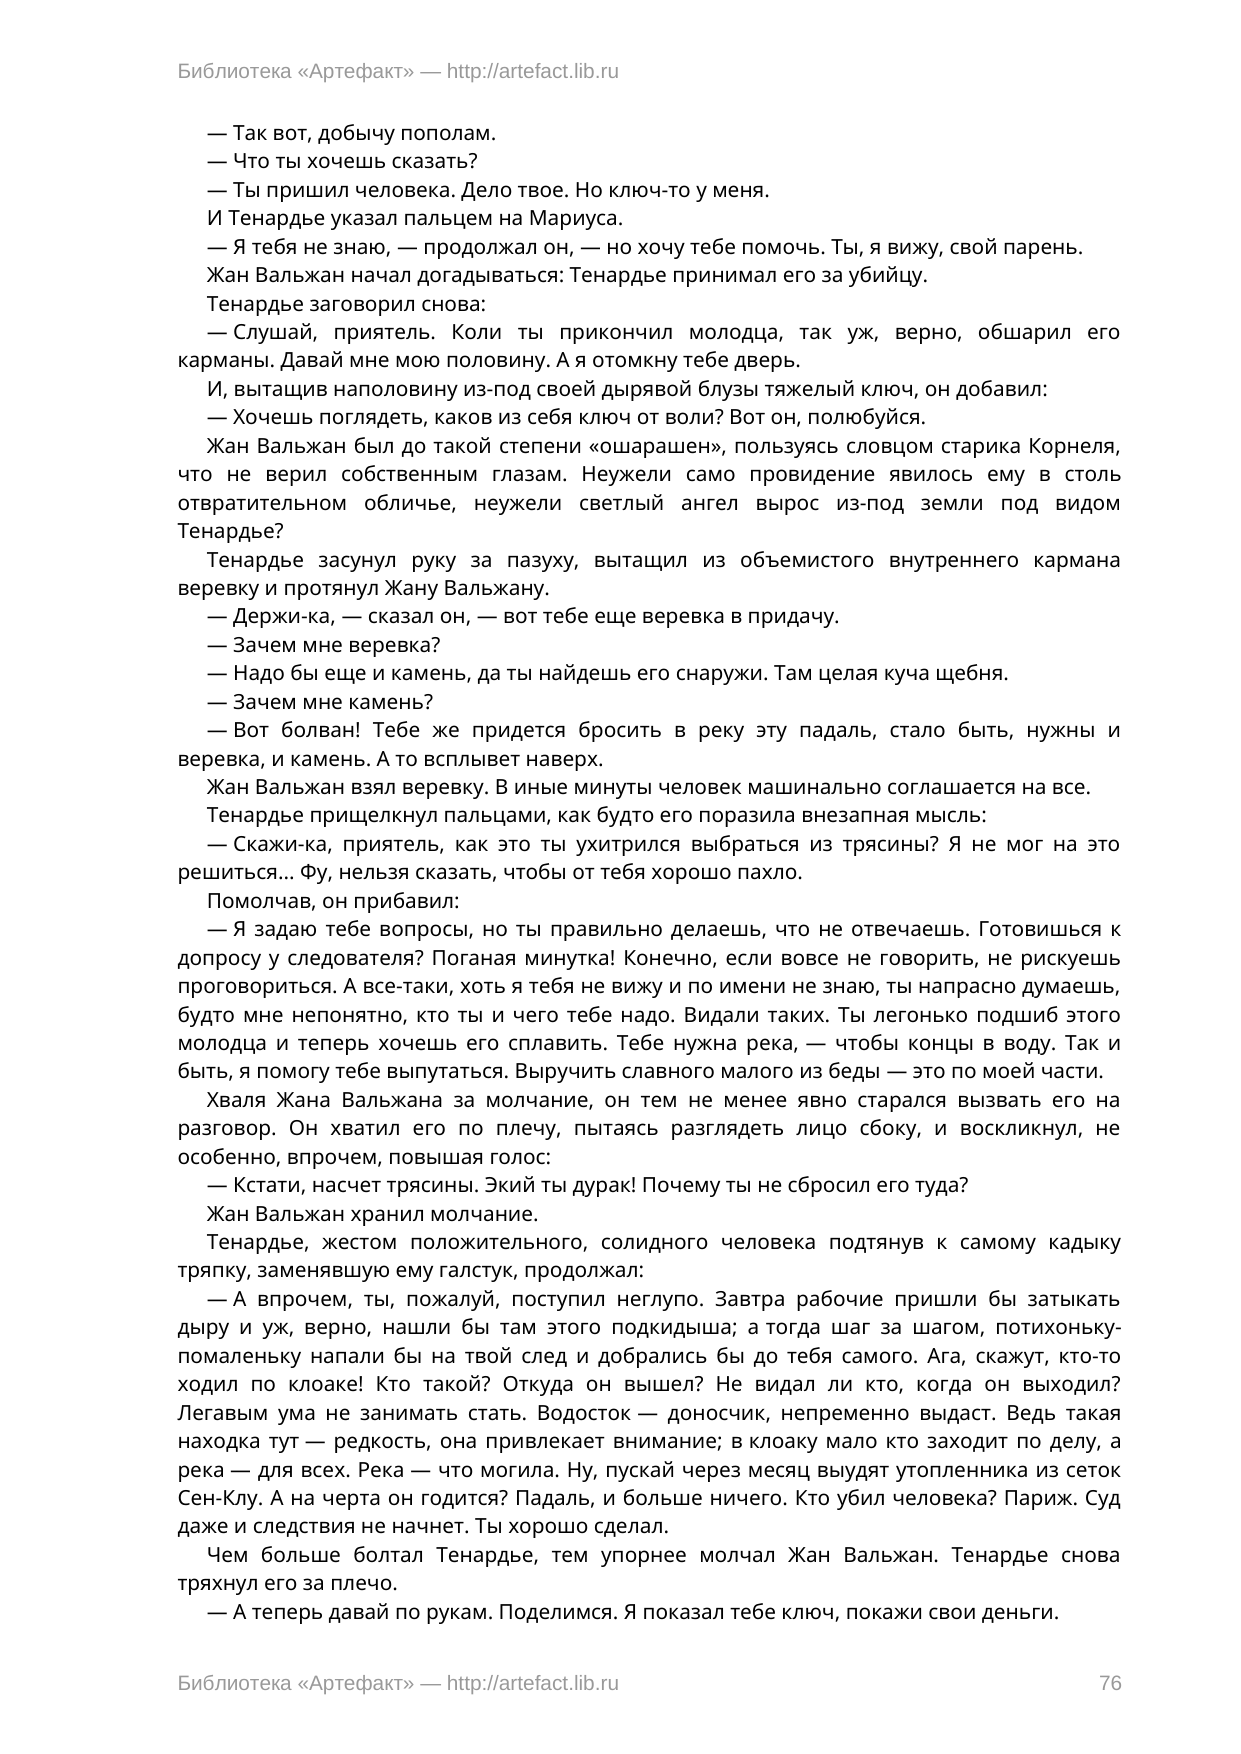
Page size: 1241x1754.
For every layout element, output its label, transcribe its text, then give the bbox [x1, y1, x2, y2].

text — Кстати, насчет трясины. Экий ты дурак! Почему ты не сбросил его туда? [177, 1170, 1122, 1199]
text — Вот болван! Тебе же придется бросить в реку эту падаль, стало быть, нужны и веревка, и камень. А то всплывет наверх. [177, 715, 1122, 772]
text — Слушай, приятель. Коли ты прикончил молодца, так уж, верно, обшарил его карманы. Давай мне мою половину. А я отомкну тебе дверь. [177, 317, 1122, 374]
text Тенардье засунул руку за пазуху, вытащил из объемистого внутреннего кармана веревку и протянул Жану Вальжану. [177, 545, 1122, 602]
text — А теперь давай по рукам. Поделимся. Я показал тебе ключ, покажи свои деньги. [177, 1597, 1122, 1625]
text Тенардье прищелкнул пальцами, как будто его поразила внезапная мысль: [177, 801, 1122, 829]
text И Тенардье указал пальцем на Мариуса. [177, 203, 1122, 232]
text — Держи-ка, — сказал он, — вот тебе еще веревка в придачу. [177, 602, 1122, 630]
text — Так вот, добычу пополам. [177, 118, 1122, 147]
text — Я тебя не знаю, — продолжал он, — но хочу тебе помочь. Ты, я вижу, свой парень. [177, 232, 1122, 260]
text — Ты пришил человека. Дело твое. Но ключ-то у меня. [177, 175, 1122, 203]
text И, вытащив наполовину из-под своей дырявой блузы тяжелый ключ, он добавил: [177, 374, 1122, 402]
text — Что ты хочешь сказать? [177, 147, 1122, 175]
text — Зачем мне веревка? [177, 630, 1122, 658]
text — Скажи-ка, приятель, как это ты ухитрился выбраться из трясины? Я не мог на это решиться... Фу, нельзя сказать, чтобы от тебя хорошо пахло. [177, 829, 1122, 886]
text Жан Вальжан начал догадываться: Тенардье принимал его за убийцу. [177, 260, 1122, 289]
text — А впрочем, ты, пожалуй, поступил неглупо. Завтра рабочие пришли бы затыкать дыру и уж, верно, нашли бы там этого подкидыша; а тогда шаг за шагом, потихоньку-помаленьку напали бы на твой след и добрались бы до тебя самого. Ага, скажут, кто-то ходил по клоаке! Кто такой? Откуда он вышел? Не видал ли кто, когда он выходил? Легавым ума не занимать стать. Водосток — доносчик, непременно выдаст. Ведь такая находка тут — редкость, она привлекает внимание; в клоаку мало кто заходит по делу, а река — для всех. Река — что могила. Ну, пускай через месяц выудят утопленника из сеток Сен-Клу. А на черта он годится? Падаль, и больше ничего. Кто убил человека? Париж. Суд даже и следствия не начнет. Ты хорошо сделал. [177, 1284, 1122, 1540]
text Тенардье заговорил снова: [177, 289, 1122, 317]
text Тенардье, жестом положительного, солидного человека подтянув к самому кадыку тряпку, заменявшую ему галстук, продолжал: [177, 1227, 1122, 1284]
text Жан Вальжан взял веревку. В иные минуты человек машинально соглашается на все. [177, 772, 1122, 801]
text — Зачем мне камень? [177, 687, 1122, 715]
text Жан Вальжан был до такой степени «ошарашен», пользуясь словцом старика Корнеля, что не верил собственным глазам. Неужели само провидение явилось ему в столь отвратительном обличье, неужели светлый ангел вырос из-под земли под видом Тенардье? [177, 431, 1122, 545]
text — Я задаю тебе вопросы, но ты правильно делаешь, что не отвечаешь. Готовишься к допросу у следователя? Поганая минутка! Конечно, если вовсе не говорить, не рискуешь проговориться. А все-таки, хоть я тебя не вижу и по имени не знаю, ты напрасно думаешь, будто мне непонятно, кто ты и чего тебе надо. Видали таких. Ты легонько подшиб этого молодца и теперь хочешь его сплавить. Тебе нужна река, — чтобы концы в воду. Так и быть, я помогу тебе выпутаться. Выручить славного малого из беды — это по моей части. [177, 914, 1122, 1085]
text Жан Вальжан хранил молчание. [177, 1199, 1122, 1227]
text Хваля Жана Вальжана за молчание, он тем не менее явно старался вызвать его на разговор. Он хватил его по плечу, пытаясь разглядеть лицо сбоку, и воскликнул, не особенно, впрочем, повышая голос: [177, 1085, 1122, 1170]
text Помолчав, он прибавил: [177, 886, 1122, 914]
text Чем больше болтал Тенардье, тем упорнее молчал Жан Вальжан. Тенардье снова тряхнул его за плечо. [177, 1540, 1122, 1597]
text — Надо бы еще и камень, да ты найдешь его снаружи. Там целая куча щебня. [177, 658, 1122, 687]
text — Хочешь поглядеть, каков из себя ключ от воли? Вот он, полюбуйся. [177, 402, 1122, 431]
